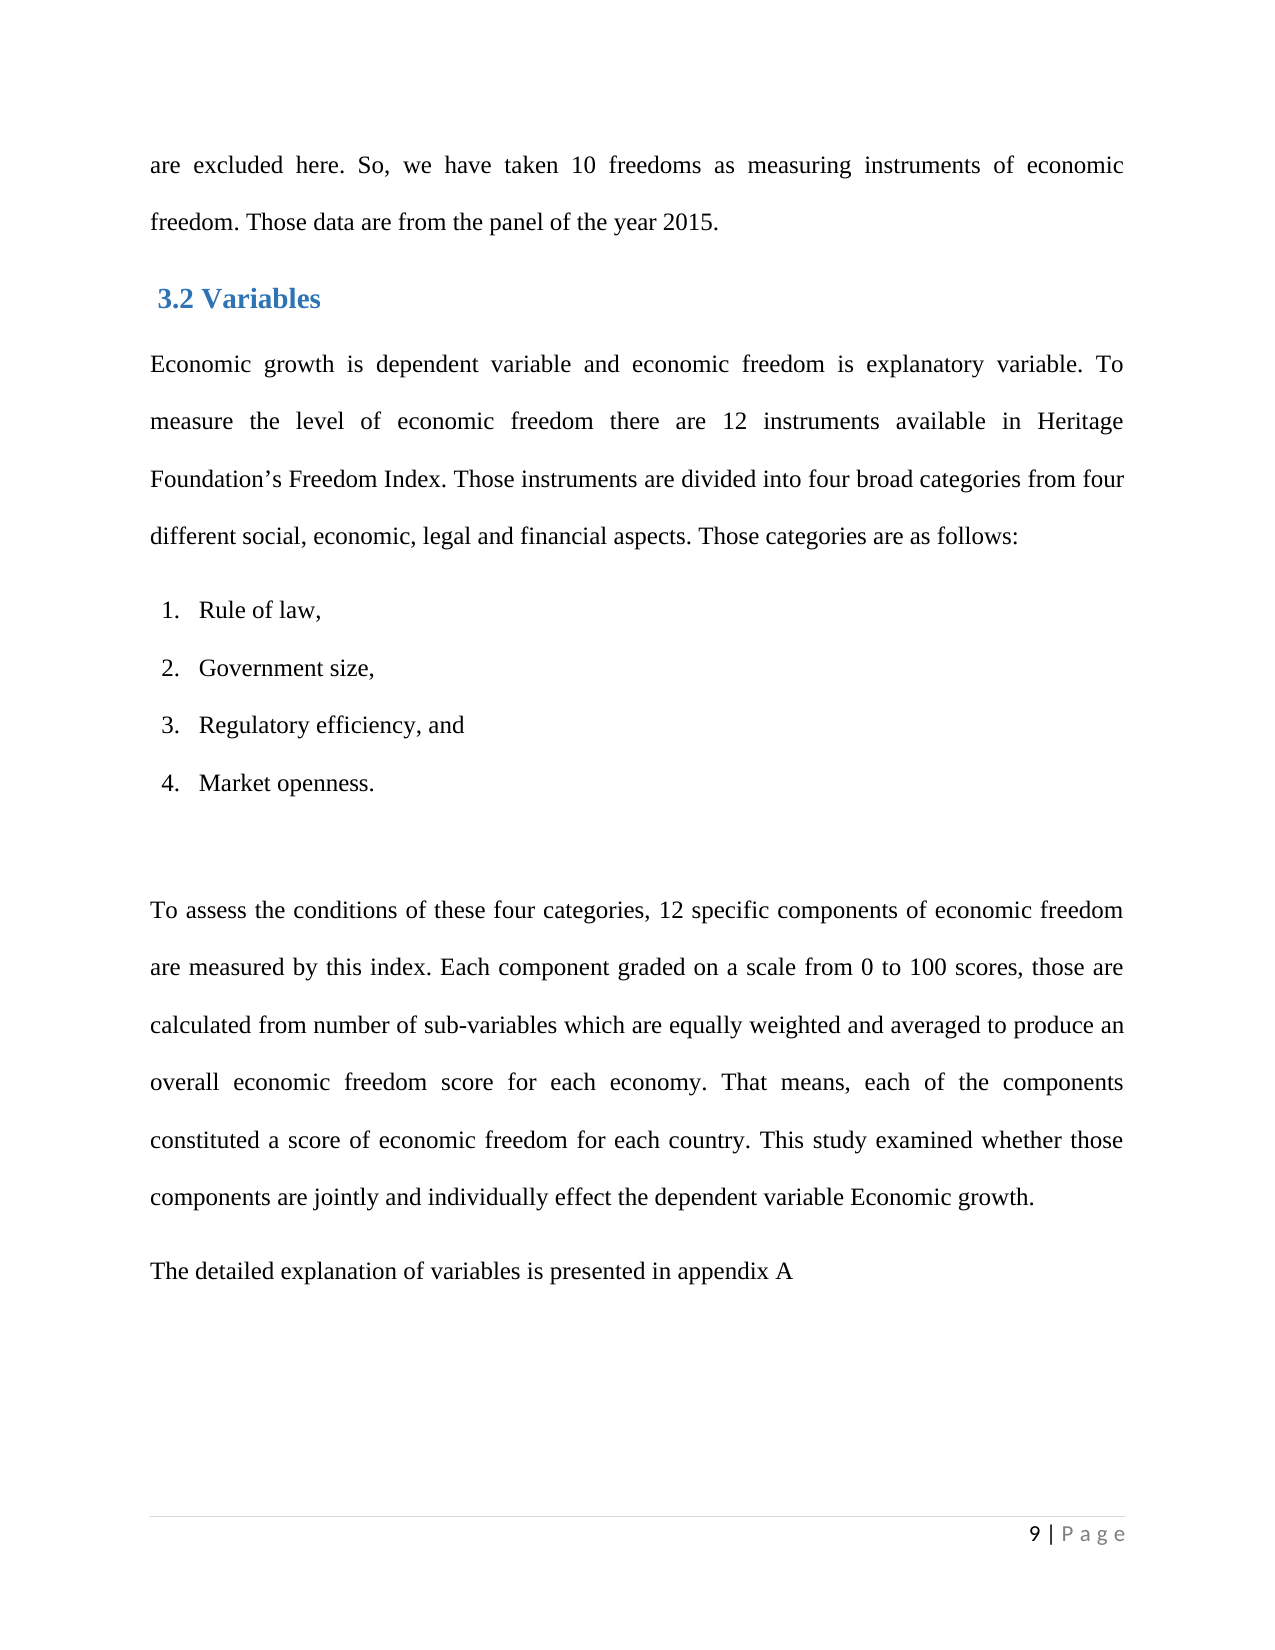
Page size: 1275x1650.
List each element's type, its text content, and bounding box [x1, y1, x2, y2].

list Rule of law, [161, 595, 1125, 624]
subtitle 3.2 Variables [150, 282, 1125, 315]
list Market openness. [161, 768, 1125, 797]
list Regulatory efficiency, and [161, 710, 1125, 739]
text Economic growth is dependent variable and economic freedom is explanatory variable. To measure the level of economic freedom there are 12 instruments available in Heritage Foundation’s Freedom Index. Those instruments are divided into four broad categories from four different social, economic, legal and financial aspects. Those categories are as follows: [150, 349, 1125, 550]
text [150, 150, 1125, 236]
text The detailed explanation of variables is presented in appendix A [150, 1256, 1125, 1285]
list Government size, [161, 653, 1125, 682]
text To assess the conditions of these four categories, 12 specific components of economic freedom are measured by this index. Each component graded on a scale from 0 to 100 scores, those are calculated from number of sub-variables which are equally weighted and averaged to produce an overall economic freedom score for each economy. That means, each of the components constituted a score of economic freedom for each country. This study examined whether those components are jointly and individually effect the dependent variable Economic growth. [150, 895, 1125, 1211]
